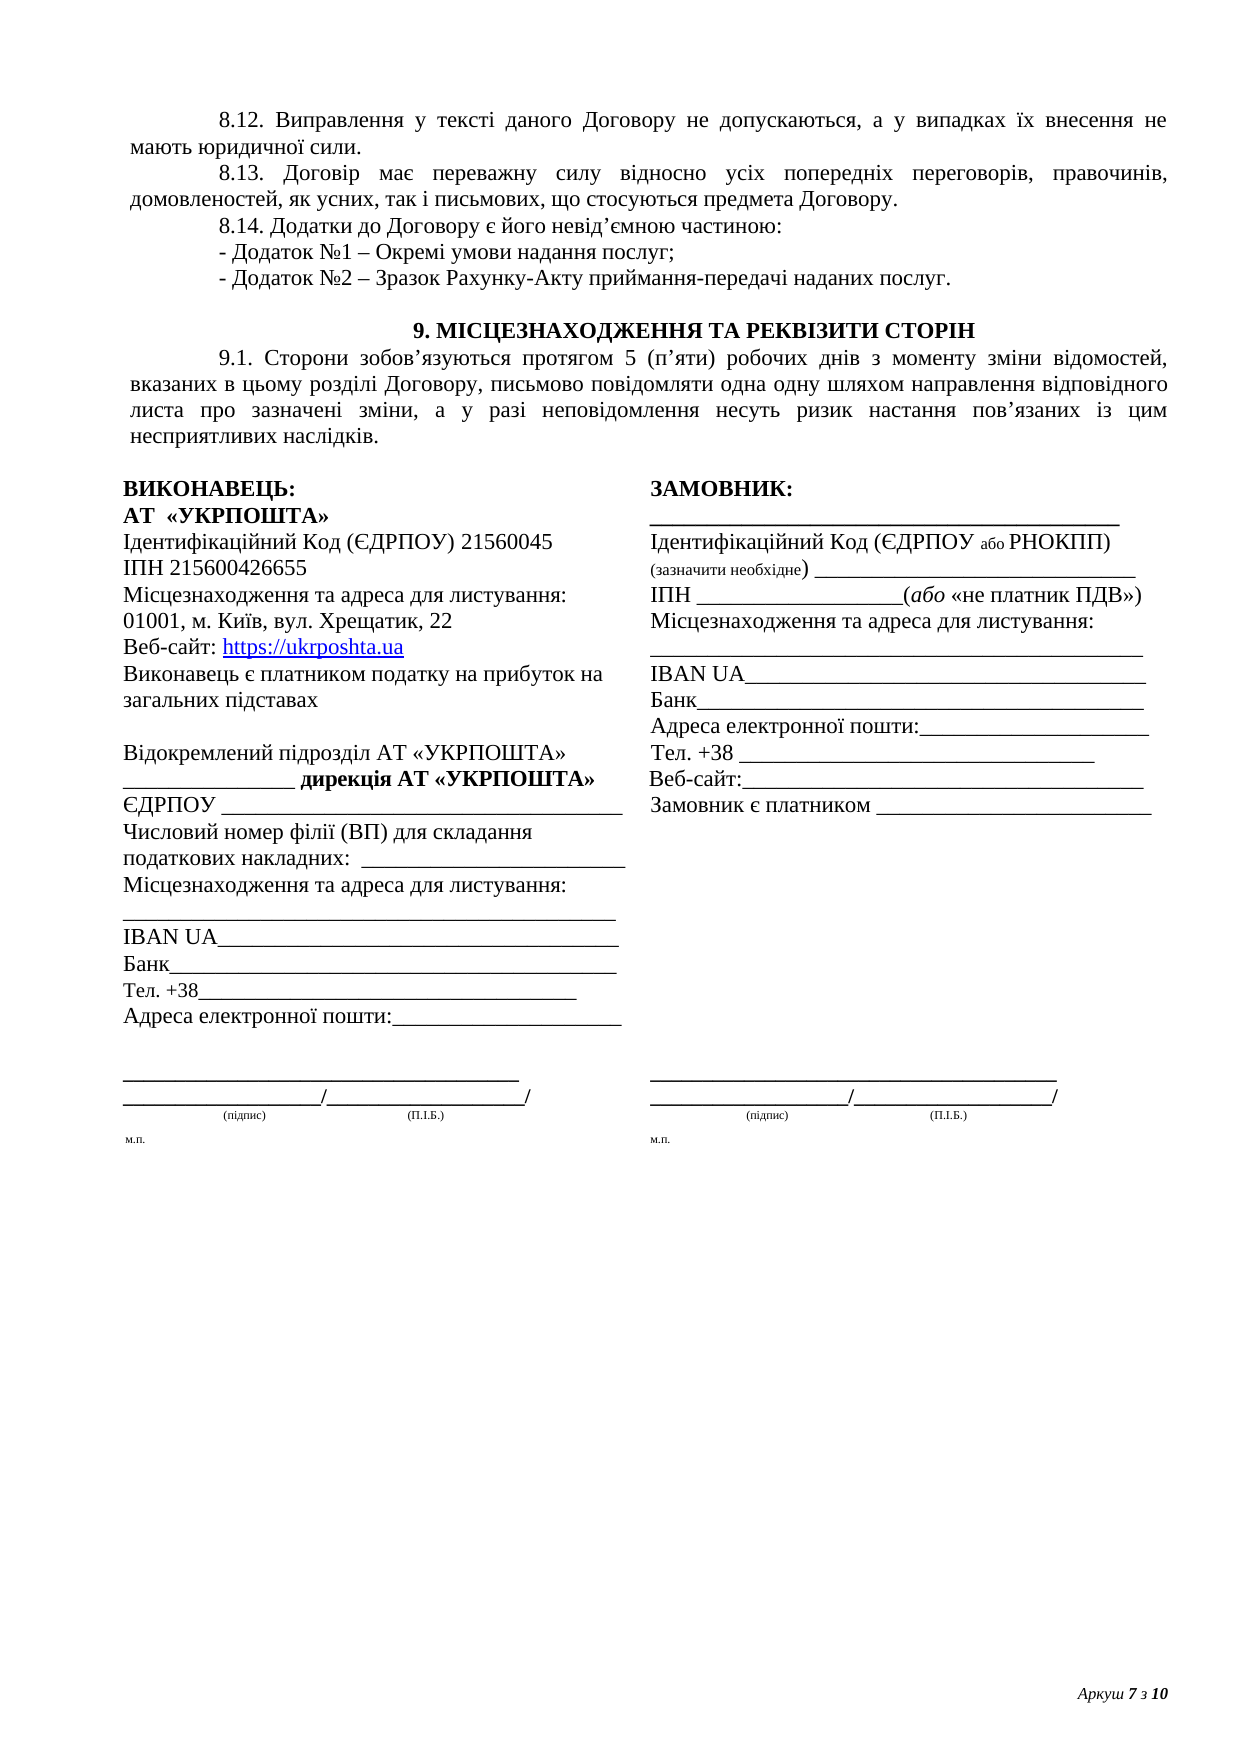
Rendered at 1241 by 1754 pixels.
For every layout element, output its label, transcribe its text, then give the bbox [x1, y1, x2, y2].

list - Додаток №2 – Зразок Рахунку-Акту приймання-передачі наданих послуг. [130, 264, 1169, 291]
list - Додаток №1 – Окремі умови надання послуг; [130, 238, 1169, 264]
table_cell _______________________________________ ___________________/___________________/ (підпис) (П.І.Б.) м.п. [639, 1036, 1169, 1156]
list 9.1. Сторони зобов’язуються протягом 5 (п’яти) робочих днів з моменту зміни відомостей, вказаних в цьому розділі Договору, письмово повідомляти одна одну шляхом направлення відповідного листа про зазначені зміни, а у разі неповідомлення несуть ризик настання пов’язаних із цим несприятливих наслідків. [130, 343, 1169, 449]
table_header ЗАМОВНИК: [639, 475, 1169, 502]
text 8.13. Договір має переважну силу відносно усіх попередніх переговорів, правочинів, домовленостей, як усних, так і письмових, що стосуються предмета Договору. [130, 159, 1169, 212]
list 8.14. Додатки до Договору є його невід’ємною частиною: [130, 212, 1169, 238]
table_cell АТ «УКРПОШТА» Ідентифікаційний Код (ЄДРПОУ) 21560045 ІПН 215600426655 Місцезнаходження та адреса для листування: 01001, м. Київ, вул. Хрещатик, 22 Веб-сайт: https://ukrposhta.ua Виконавець є платником податку на прибуток на загальних підставах Відокремлений підрозділ АТ «УКРПОШТА» _______________ дирекція АТ «УКРПОШТА» ЄДРПОУ ___________________________________ Числовий номер філії (ВП) для складання податкових накладних: _______________________ Місцезнаходження та адреса для листування: ___________________________________________ ІВАN UA___________________________________ Банк_______________________________________ Тел. +38_________________________________ Адреса електронної пошти:____________________ [112, 502, 639, 1036]
text 8.12. Виправлення у тексті даного Договору не допускаються, а у випадках їх внесення не мають юридичної сили. [130, 106, 1169, 159]
table_cell ______________________________________ ___________________/___________________/ (підпис) (П.І.Б.) м.п. [112, 1036, 639, 1156]
table_cell _________________________________________ Ідентифікаційний Код (ЄДРПОУ або РНОКПП) (зазначити необхідне) ____________________________ ІПН __________________(або «не платник ПДВ») Місцезнаходження та адреса для листування: ___________________________________________ ІВАN UA___________________________________ Банк_______________________________________ Адреса електронної пошти:____________________ Тел. +38 _______________________________ Веб-сайт:___________________________________ Замовник є платником ________________________ [639, 502, 1169, 1036]
table_header ВИКОНАВЕЦЬ: [112, 475, 639, 502]
list 9. МІСЦЕЗНАХОДЖЕННЯ ТА РЕКВІЗИТИ СТОРІН [130, 317, 1169, 343]
